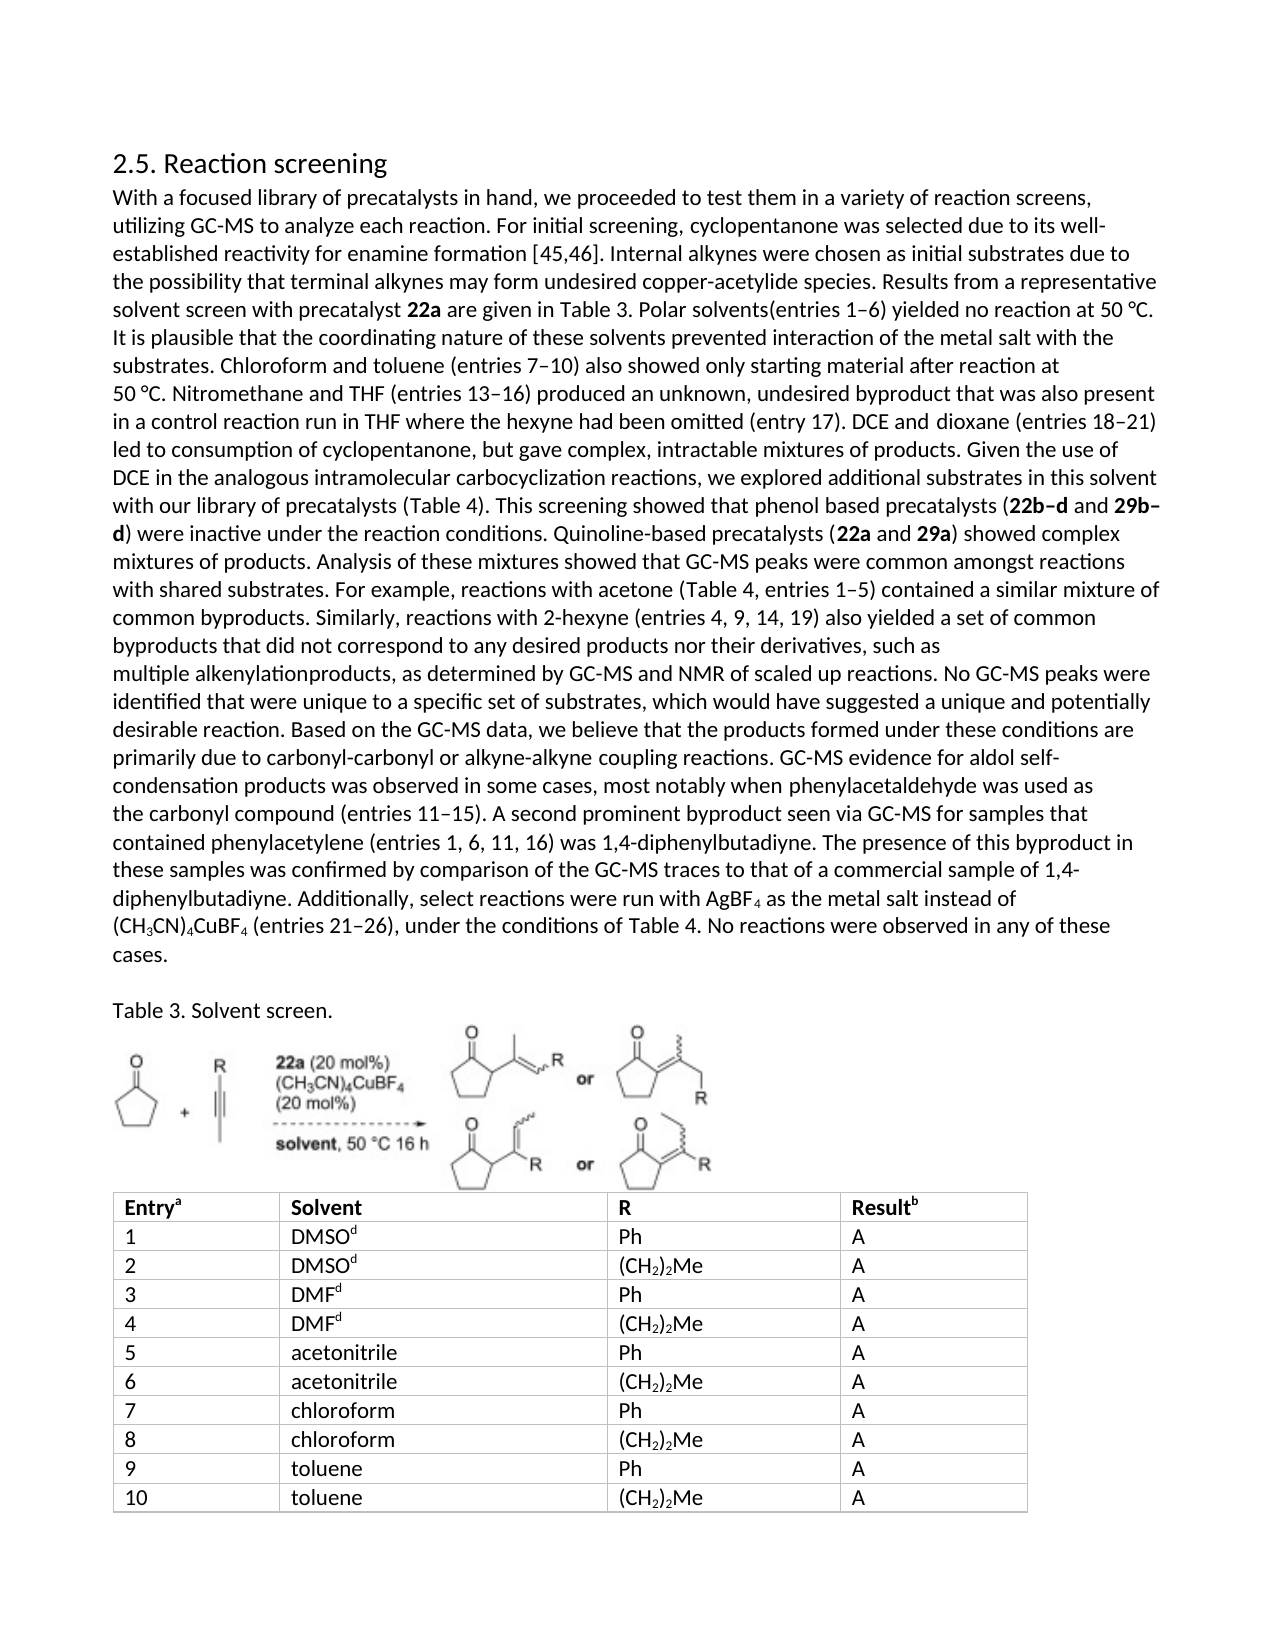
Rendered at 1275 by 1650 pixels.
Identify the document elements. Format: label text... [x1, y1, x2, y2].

table_cell Ph [608, 1454, 840, 1482]
table_cell acetonitrile [280, 1367, 607, 1395]
table_cell (CH2)2Me [608, 1484, 840, 1511]
table_cell DMSOd [280, 1251, 607, 1279]
table_cell toluene [280, 1484, 607, 1511]
table_header R [608, 1193, 840, 1221]
table_header Entrya [114, 1193, 279, 1221]
table_cell 2 [114, 1251, 279, 1279]
table_cell 6 [114, 1367, 279, 1395]
table_cell A [841, 1222, 1027, 1250]
table_cell 4 [114, 1309, 279, 1337]
table_cell chloroform [280, 1396, 607, 1424]
table_cell Ph [608, 1396, 840, 1424]
table_cell (CH2)2Me [608, 1251, 840, 1279]
table_cell 10 [114, 1484, 279, 1511]
table_cell A [841, 1338, 1027, 1366]
table_cell 8 [114, 1425, 279, 1453]
subtitle 2.5. Reaction screening [112, 145, 1162, 180]
table_cell 9 [114, 1454, 279, 1482]
table_cell 3 [114, 1280, 279, 1308]
table_cell A [841, 1396, 1027, 1424]
table_cell A [841, 1454, 1027, 1482]
table_cell 7 [114, 1396, 279, 1424]
table_cell chloroform [280, 1425, 607, 1453]
table_cell Ph [608, 1222, 840, 1250]
table_cell A [841, 1367, 1027, 1395]
table_header Resultb [841, 1193, 1027, 1221]
table_cell toluene [280, 1454, 607, 1482]
text With a focused library of precatalysts in hand, we proceeded to test them in a variety of reaction screens, utilizing GC-MS to analyze each reaction. For initial screening, cyclopentanone was selected due to its well-established reactivity for enamine formation [45,46]. Internal alkynes were chosen as initial substrates due to the possibility that terminal alkynes may form undesired copper-acetylide species. Results from a representative solvent screen with precatalyst 22a are given in Table 3. Polar solvents(entries 1–6) yielded no reaction at 50 °C. It is plausible that the coordinating nature of these solvents prevented interaction of the metal salt with the substrates. Chloroform and toluene (entries 7–10) also showed only starting material after reaction at 50 °C. Nitromethane and THF (entries 13–16) produced an unknown, undesired byproduct that was also present in a control reaction run in THF where the hexyne had been omitted (entry 17). DCE and dioxane (entries 18–21) led to consumption of cyclopentanone, but gave complex, intractable mixtures of products. Given the use of DCE in the analogous intramolecular carbocyclization reactions, we explored additional substrates in this solvent with our library of precatalysts (Table 4). This screening showed that phenol based precatalysts (22b–d and 29b–d) were inactive under the reaction conditions. Quinoline-based precatalysts (22a and 29a) showed complex mixtures of products. Analysis of these mixtures showed that GC-MS peaks were common amongst reactions with shared substrates. For example, reactions with acetone (Table 4, entries 1–5) contained a similar mixture of common byproducts. Similarly, reactions with 2-hexyne (entries 4, 9, 14, 19) also yielded a set of common byproducts that did not correspond to any desired products nor their derivatives, such as multiple alkenylationproducts, as determined by GC-MS and NMR of scaled up reactions. No GC-MS peaks were identified that were unique to a specific set of substrates, which would have suggested a unique and potentially desirable reaction. Based on the GC-MS data, we believe that the products formed under these conditions are primarily due to carbonyl-carbonyl or alkyne-alkyne coupling reactions. GC-MS evidence for aldol self-condensation products was observed in some cases, most notably when phenylacetaldehyde was used as the carbonyl compound (entries 11–15). A second prominent byproduct seen via GC-MS for samples that contained phenylacetylene (entries 1, 6, 11, 16) was 1,4-diphenylbutadiyne. The presence of this byproduct in these samples was confirmed by comparison of the GC-MS traces to that of a commercial sample of 1,4-diphenylbutadiyne. Additionally, select reactions were run with AgBF4 as the metal salt instead of (CH3CN)4CuBF4 (entries 21–26), under the conditions of Table 4. No reactions were observed in any of these cases. [112, 183, 1162, 968]
table_cell A [841, 1425, 1027, 1453]
table_cell (CH2)2Me [608, 1309, 840, 1337]
table_cell DMSOd [280, 1222, 607, 1250]
text Table 3. Solvent screen. [112, 996, 1162, 1024]
table_cell Ph [608, 1280, 840, 1308]
table_cell A [841, 1280, 1027, 1308]
table_cell acetonitrile [280, 1338, 607, 1366]
table_cell A [841, 1484, 1027, 1511]
table_cell DMFd [280, 1309, 607, 1337]
table_cell A [841, 1251, 1027, 1279]
table_cell 5 [114, 1338, 279, 1366]
table_header Solvent [280, 1193, 607, 1221]
table_cell Ph [608, 1338, 840, 1366]
table_cell 1 [114, 1222, 279, 1250]
table_cell DMFd [280, 1280, 607, 1308]
table_cell (CH2)2Me [608, 1367, 840, 1395]
table_cell A [841, 1309, 1027, 1337]
picture [112, 1023, 713, 1192]
table_cell (CH2)2Me [608, 1425, 840, 1453]
